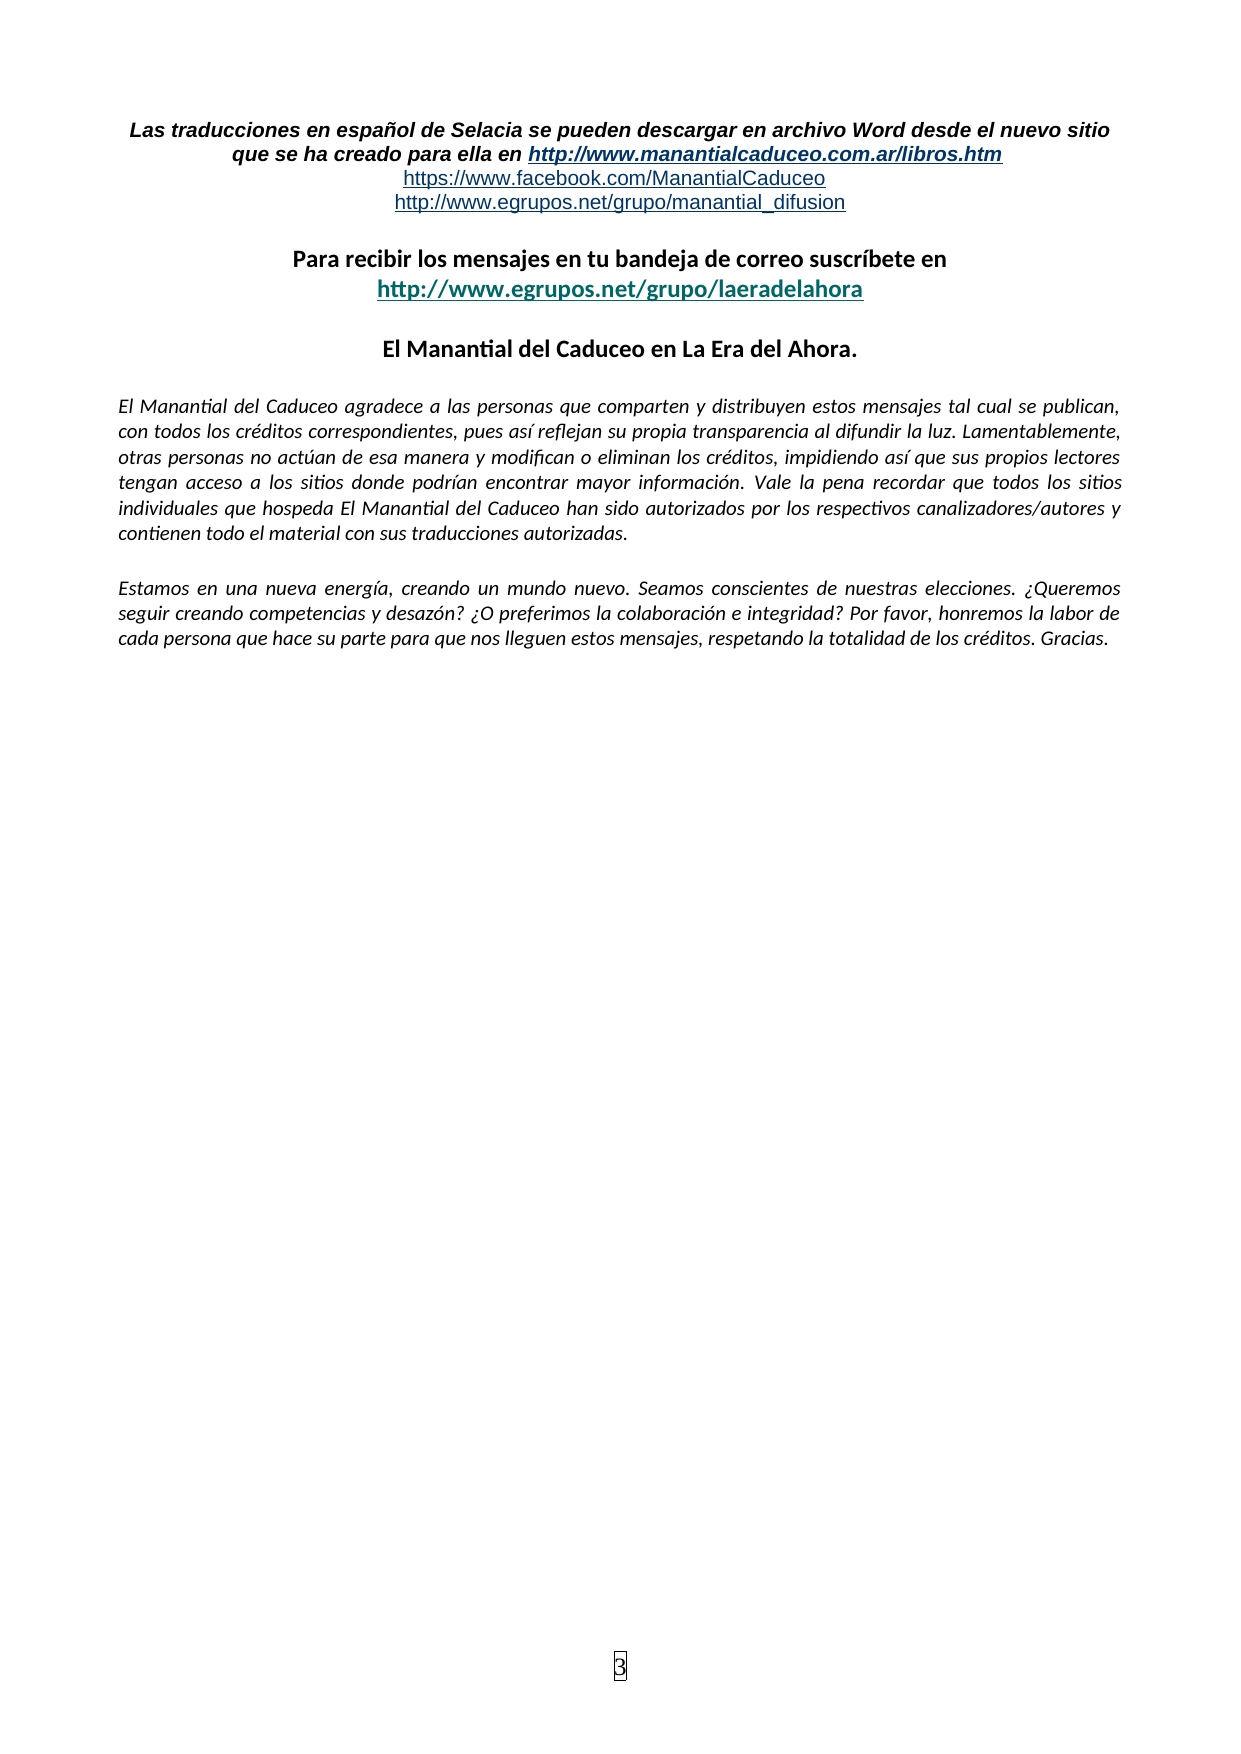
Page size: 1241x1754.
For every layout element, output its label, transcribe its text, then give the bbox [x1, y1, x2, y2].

text Para recibir los mensajes en tu bandeja de correo suscríbete en http://www.egrupos.net/grupo/laeradelahora [118, 243, 1122, 304]
text El Manantial del Caduceo agradece a las personas que comparten y distribuyen estos mensajes tal cual se publican, con todos los créditos correspondientes, pues así reflejan su propia transparencia al difundir la luz. Lamentablemente, otras personas no actúan de esa manera y modifican o eliminan los créditos, impidiendo así que sus propios lectores tengan acceso a los sitios donde podrían encontrar mayor información. Vale la pena recordar que todos los sitios individuales que hospeda El Manantial del Caduceo han sido autorizados por los respectivos canalizadores/autores y contienen todo el material con sus traducciones autorizadas. [118, 393, 1122, 546]
text Las traducciones en español de Selacia se pueden descargar en archivo Word desde el nuevo sitio que se ha creado para ella en http://www.manantialcaduceo.com.ar/libros.htm https://www.facebook.com/ManantialCaduceo http://www.egrupos.net/grupo/manantial_difusion [118, 118, 1122, 214]
text Estamos en una nueva energía, creando un mundo nuevo. Seamos conscientes de nuestras elecciones. ¿Queremos seguir creando competencias y desazón? ¿O preferimos la colaboración e integridad? Por favor, honremos la labor de cada persona que hace su parte para que nos lleguen estos mensajes, respetando la totalidad de los créditos. Gracias. [118, 575, 1122, 651]
text El Manantial del Caduceo en La Era del Ahora. [118, 333, 1122, 364]
